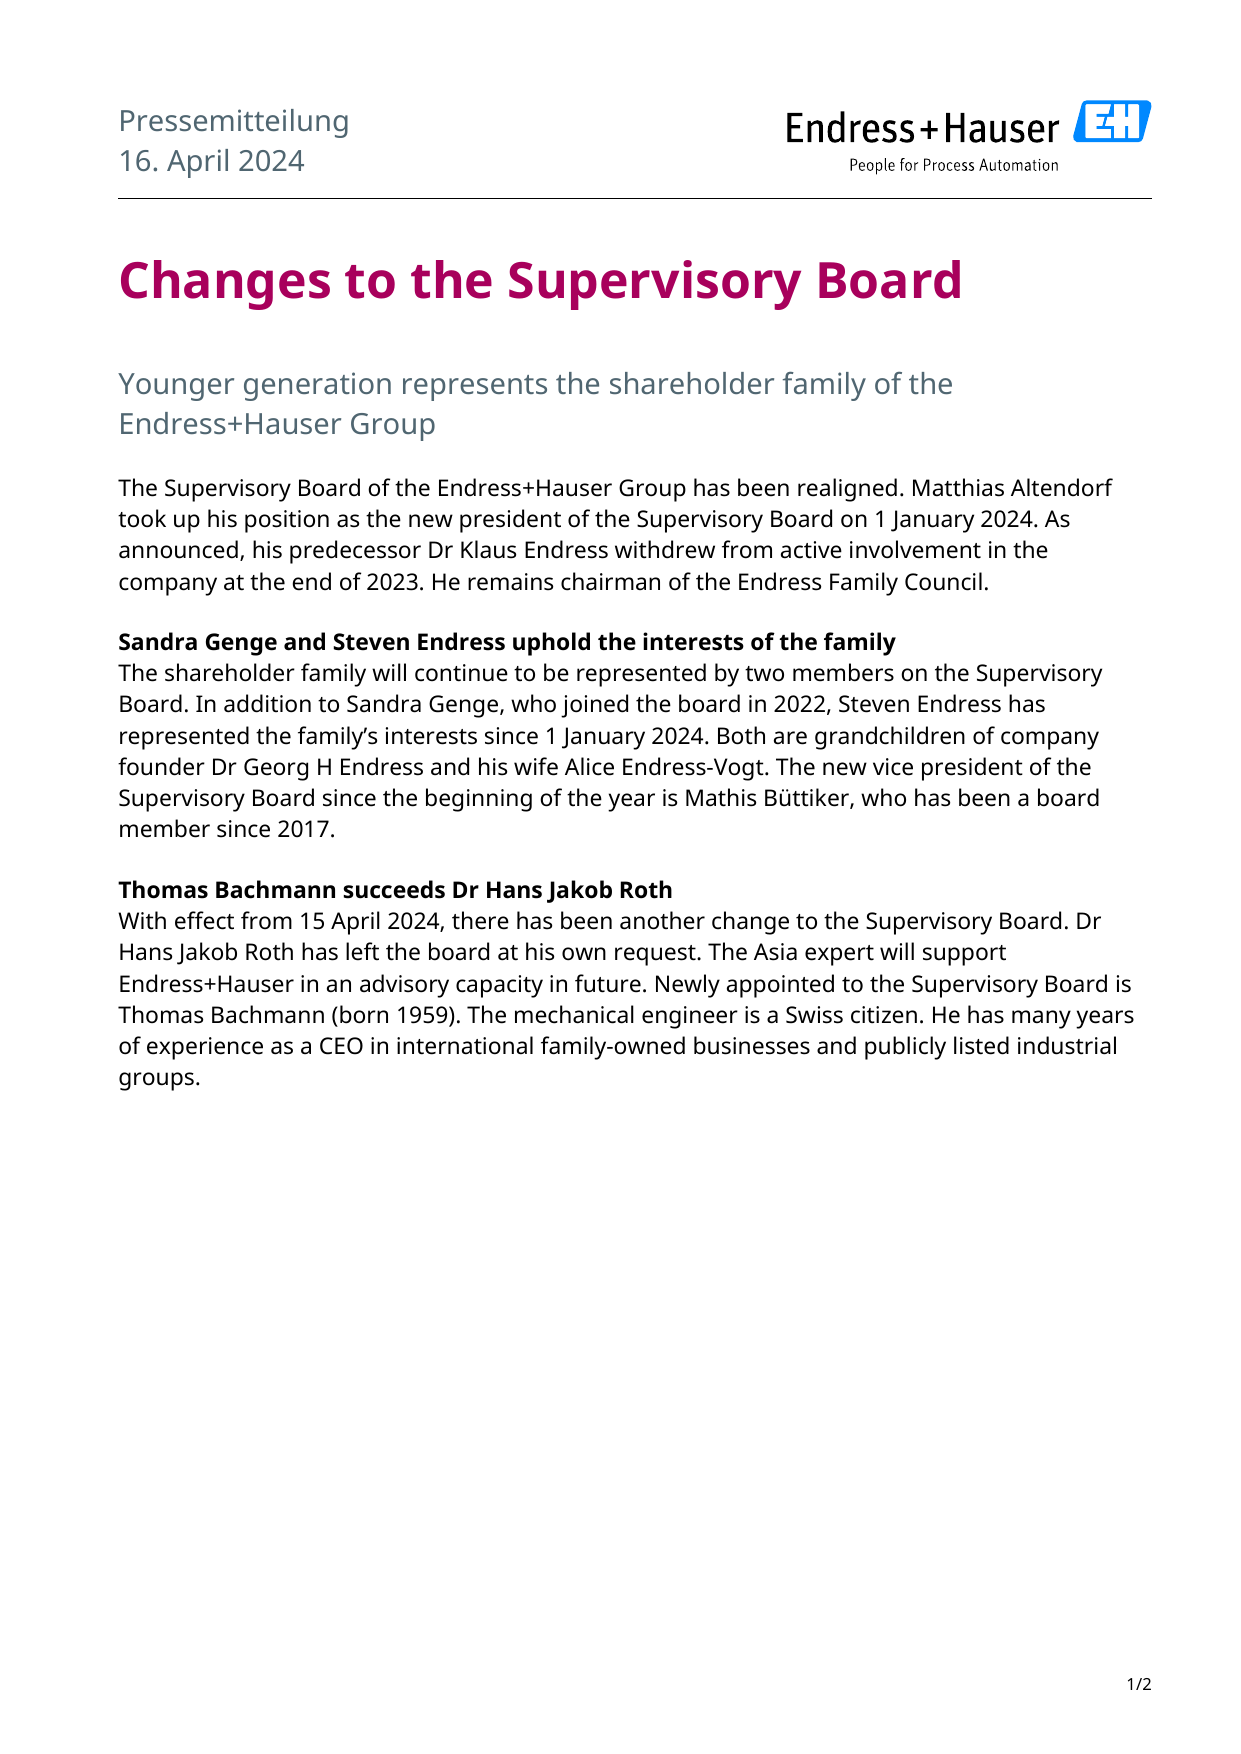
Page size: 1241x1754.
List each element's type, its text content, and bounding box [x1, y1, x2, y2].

text With effect from 15 April 2024, there has been another change to the Supervisory Board. Dr Hans Jakob Roth has left the board at his own request. The Asia expert will support Endress+Hauser in an advisory capacity in future. Newly appointed to the Supervisory Board is Thomas Bachmann (born 1959). The mechanical engineer is a Swiss citizen. He has many years of experience as a CEO in international family-owned businesses and publicly listed industrial groups. [118, 905, 1152, 1093]
text The shareholder family will continue to be represented by two members on the Supervisory Board. In addition to Sandra Genge, who joined the board in 2022, Steven Endress has represented the family’s interests since 1 January 2024. Both are grandchildren of company founder Dr Georg H Endress and his wife Alice Endress-Vogt. The new vice president of the Supervisory Board since the beginning of the year is Mathis Büttiker, who has been a board member since 2017. [118, 657, 1152, 845]
title Sandra Genge and Steven Endress uphold the interests of the family [118, 626, 1152, 657]
subtitle Younger generation represents the shareholder family of the Endress+Hauser Group [118, 363, 1152, 443]
text The Supervisory Board of the Endress+Hauser Group has been realigned. Matthias Altendorf took up his position as the new president of the Supervisory Board on 1 January 2024. As announced, his predecessor Dr Klaus Endress withdrew from active involvement in the company at the end of 2023. He remains chairman of the Endress Family Council. [118, 472, 1152, 597]
title Thomas Bachmann succeeds Dr Hans Jakob Roth [118, 874, 1152, 905]
subtitle Changes to the Supervisory Board [118, 245, 1152, 313]
